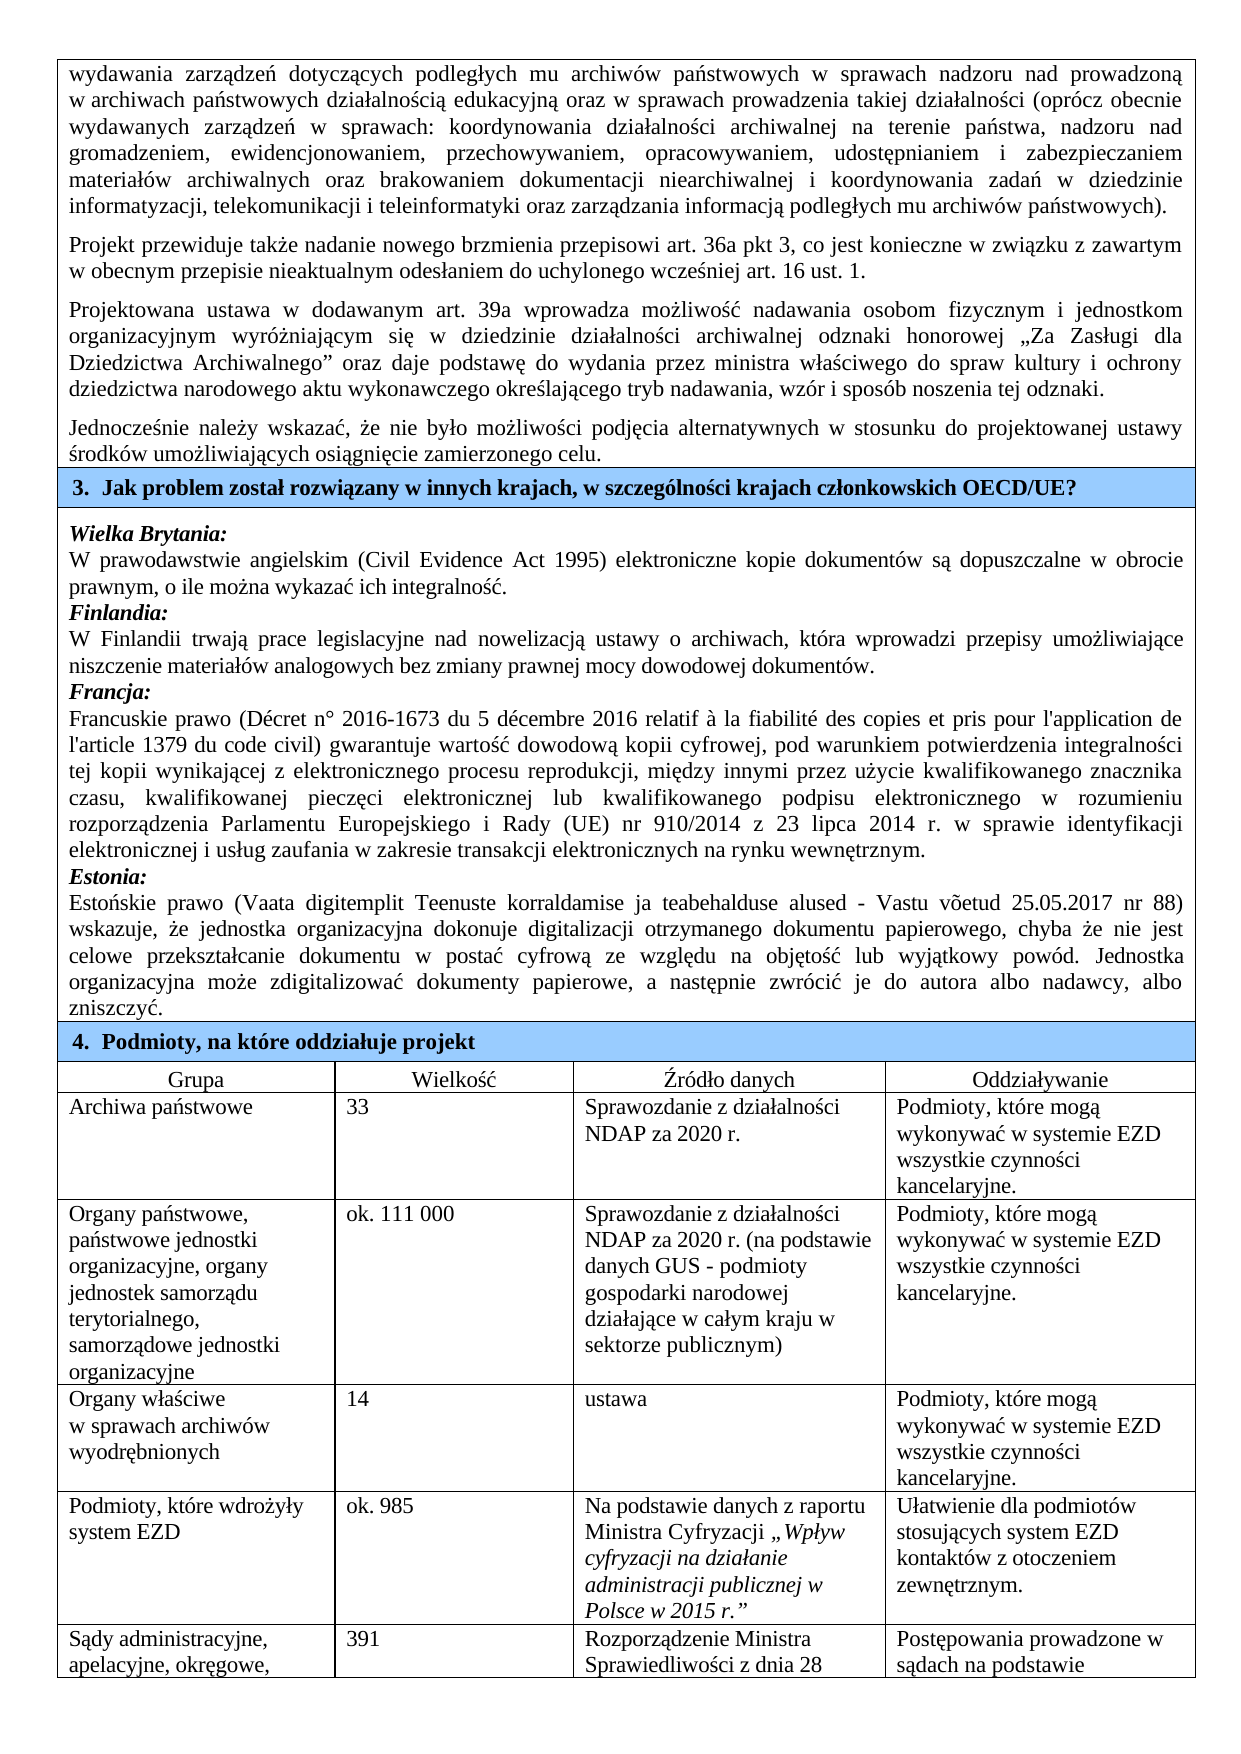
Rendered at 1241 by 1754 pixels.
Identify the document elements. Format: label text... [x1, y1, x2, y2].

table_cell Sprawozdanie z działalności NDAP za 2020 r. (na podstawie danych GUS - podmioty gospodarki narodowej działające w całym kraju w sektorze publicznym) [574, 1200, 885, 1384]
table_cell Grupa [58, 1062, 334, 1092]
table_cell 33 [336, 1093, 573, 1199]
table_cell Sprawozdanie z działalności NDAP za 2020 r. [574, 1093, 885, 1199]
table_cell Źródło danych [574, 1062, 885, 1092]
table_cell Podmioty, które mogą wykonywać w systemie EZD wszystkie czynności kancelaryjne. [886, 1093, 1195, 1199]
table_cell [58, 1625, 334, 1677]
table_cell 14 [336, 1385, 573, 1491]
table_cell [58, 60, 1195, 467]
table_cell Podmioty, które mogą wykonywać w systemie EZD wszystkie czynności kancelaryjne. [886, 1200, 1195, 1384]
table_cell Oddziaływanie [886, 1062, 1195, 1092]
table_cell ok. 111 000 [336, 1200, 573, 1384]
table_cell Archiwa państwowe [58, 1093, 334, 1199]
table_cell Wielkość [336, 1062, 573, 1092]
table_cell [886, 1625, 1195, 1677]
table_cell Wielka Brytania: W prawodawstwie angielskim (Civil Evidence Act 1995) elektroniczne kopie dokumentów są dopuszczalne w obrocie prawnym, o ile można wykazać ich integralność. Finlandia: W Finlandii trwają prace legislacyjne nad nowelizacją ustawy o archiwach, która wprowadzi przepisy umożliwiające niszczenie materiałów analogowych bez zmiany prawnej mocy dowodowej dokumentów. Francja: Francuskie prawo (Décret n° 2016-1673 du 5 décembre 2016 relatif à la fiabilité des copies et pris pour l'application de l'article 1379 du code civil) gwarantuje wartość dowodową kopii cyfrowej, pod warunkiem potwierdzenia integralności tej kopii wynikającej z elektronicznego procesu reprodukcji, między innymi przez użycie kwalifikowanego znacznika czasu, kwalifikowanej pieczęci elektronicznej lub kwalifikowanego podpisu elektronicznego w rozumieniu rozporządzenia Parlamentu Europejskiego i Rady (UE) nr 910/2014 z 23 lipca 2014 r. w sprawie identyfikacji elektronicznej i usług zaufania w zakresie transakcji elektronicznych na rynku wewnętrznym. Estonia: Estońskie prawo (Vaata digitemplit Teenuste korraldamise ja teabehalduse alused - Vastu võetud 25.05.2017 nr 88) wskazuje, że jednostka organizacyjna dokonuje digitalizacji otrzymanego dokumentu papierowego, chyba że nie jest celowe przekształcanie dokumentu w postać cyfrową ze względu na objętość lub wyjątkowy powód. Jednostka organizacyjna może zdigitalizować dokumenty papierowe, a następnie zwrócić je do autora albo nadawcy, albo zniszczyć. [58, 508, 1195, 1021]
table_cell Podmioty, które wdrożyły system EZD [58, 1492, 334, 1623]
table_cell ustawa [574, 1385, 885, 1491]
table_cell Na podstawie danych z raportu Ministra Cyfryzacji „Wpływ cyfryzacji na działanie administracji publicznej w Polsce w 2015 r.” [574, 1492, 885, 1623]
table_cell 391 [336, 1625, 573, 1677]
table_cell Ułatwienie dla podmiotów stosujących system EZD kontaktów z otoczeniem zewnętrznym. [886, 1492, 1195, 1623]
table_cell Organy właściwe w sprawach archiwów wyodrębnionych [58, 1385, 334, 1491]
table_cell ok. 985 [336, 1492, 573, 1623]
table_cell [574, 1625, 885, 1677]
table_cell Podmioty, które mogą wykonywać w systemie EZD wszystkie czynności kancelaryjne. [886, 1385, 1195, 1491]
table_cell Podmioty, na które oddziałuje projekt [58, 1022, 1195, 1061]
table_cell Organy państwowe, państwowe jednostki organizacyjne, organy jednostek samorządu terytorialnego, samorządowe jednostki organizacyjne [58, 1200, 334, 1384]
table_cell Jak problem został rozwiązany w innych krajach, w szczególności krajach członkowskich OECD/UE? [58, 468, 1195, 507]
